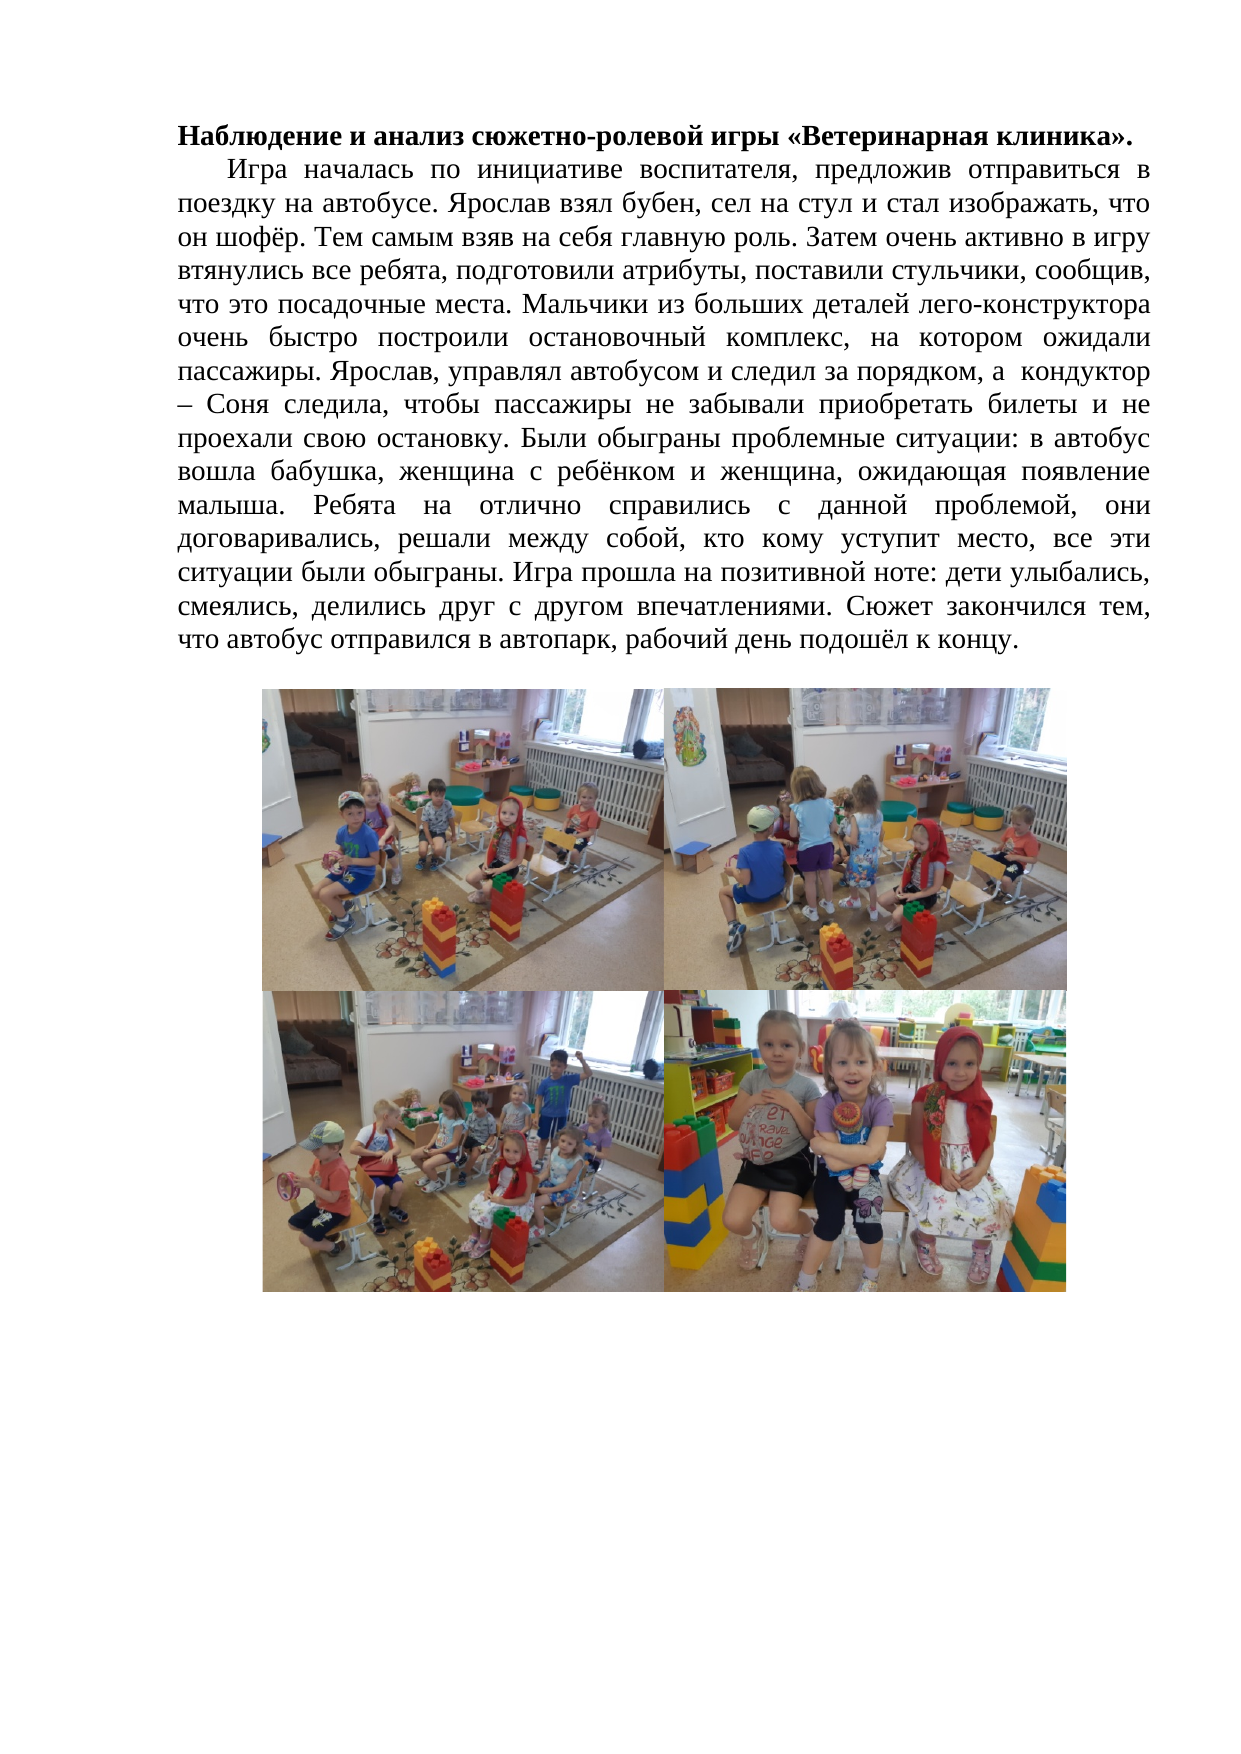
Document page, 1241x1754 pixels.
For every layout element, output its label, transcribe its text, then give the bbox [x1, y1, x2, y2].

text Наблюдение и анализ сюжетно-ролевой игры «Ветеринарная клиника». [177, 118, 1152, 152]
picture [262, 688, 1067, 1292]
text Игра началась по инициативе воспитателя, предложив отправиться в поездку на автобусе. Ярослав взял бубен, сел на стул и стал изображать, что он шофёр. Тем самым взяв на себя главную роль. Затем очень активно в игру втянулись все ребята, подготовили атрибуты, поставили стульчики, сообщив, что это посадочные места. Мальчики из больших деталей лего-конструктора очень быстро построили остановочный комплекс, на котором ожидали пассажиры. Ярослав, управлял автобусом и следил за порядком, а кондуктор – Соня следила, чтобы пассажиры не забывали приобретать билеты и не проехали свою остановку. Были обыграны проблемные ситуации: в автобус вошла бабушка, женщина с ребёнком и женщина, ожидающая появление малыша. Ребята на отлично справились с данной проблемой, они договаривались, решали между собой, кто кому уступит место, все эти ситуации были обыграны. Игра прошла на позитивной ноте: дети улыбались, смеялись, делились друг с другом впечатлениями. Сюжет закончился тем, что автобус отправился в автопарк, рабочий день подошёл к концу. [177, 152, 1152, 655]
